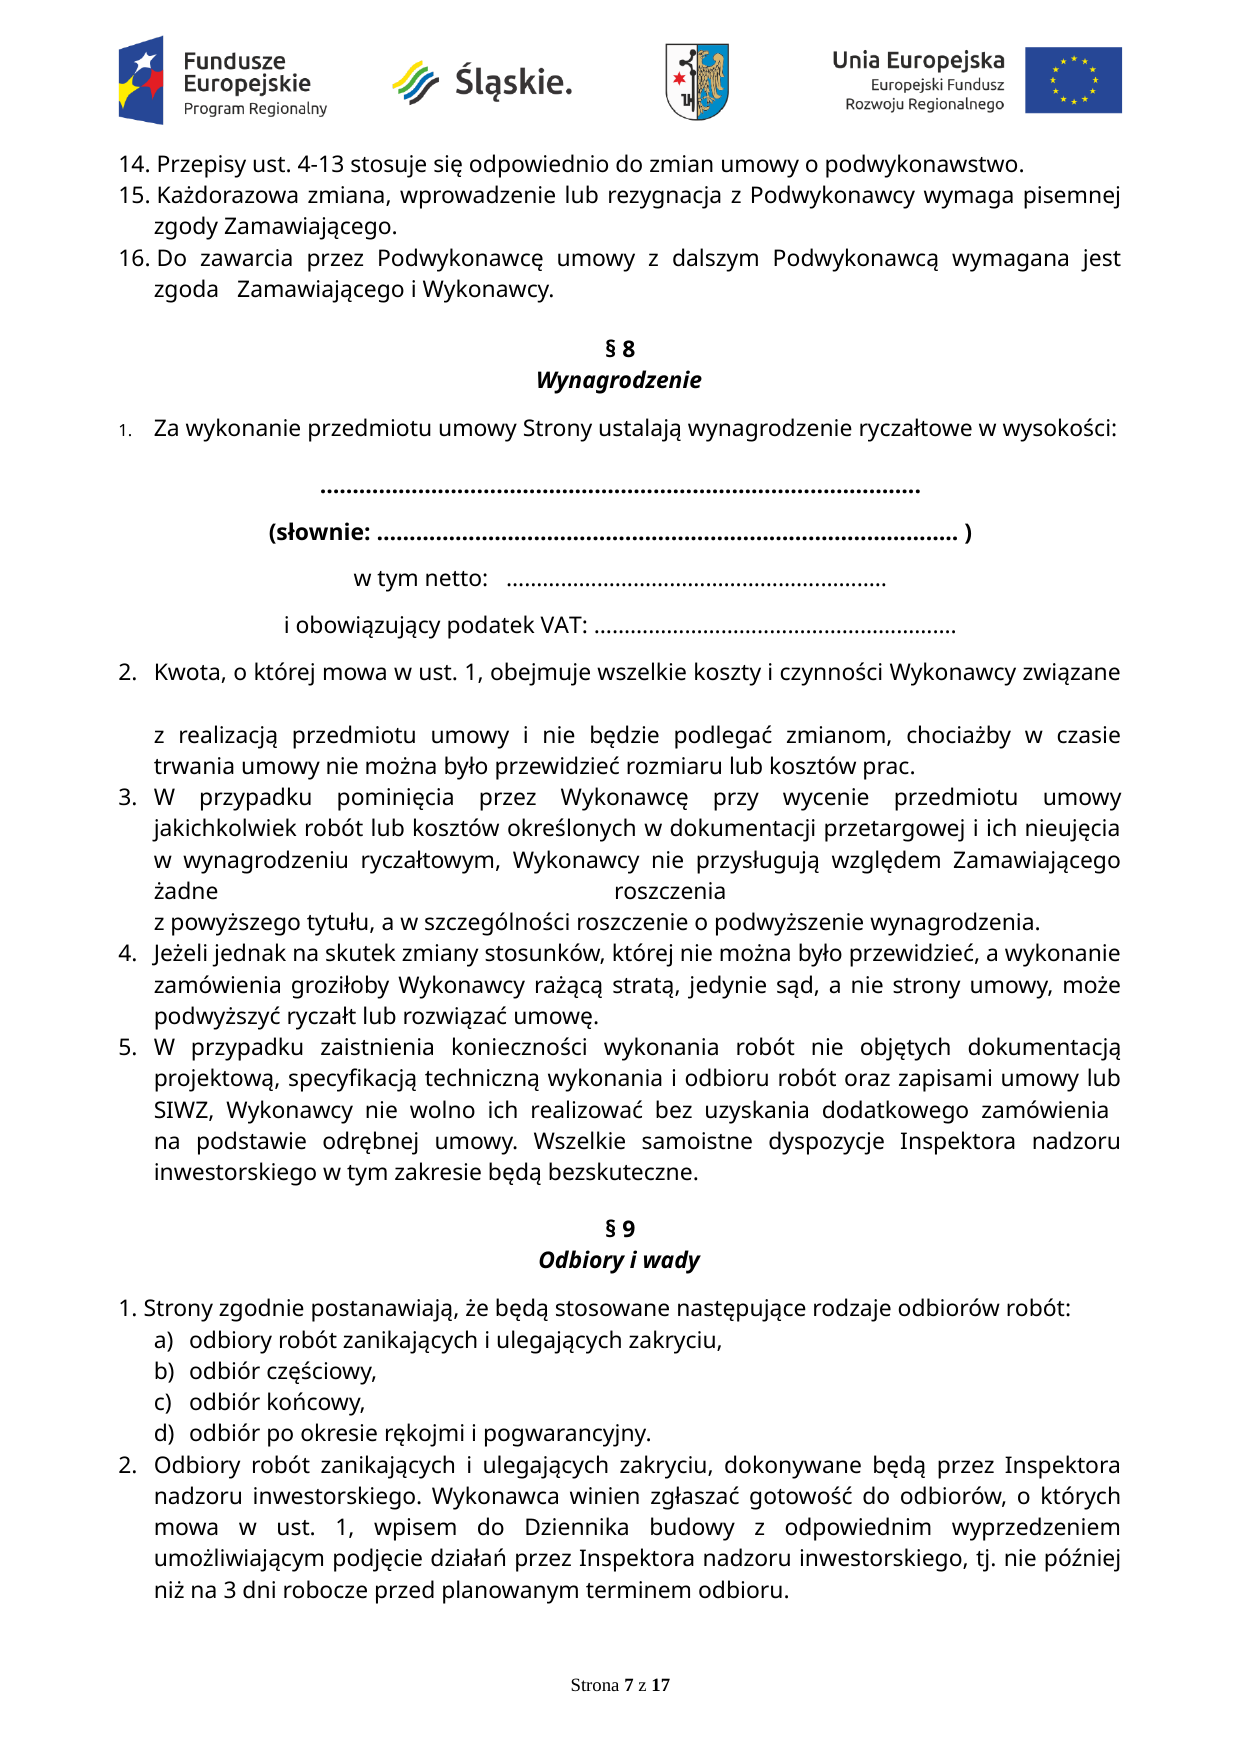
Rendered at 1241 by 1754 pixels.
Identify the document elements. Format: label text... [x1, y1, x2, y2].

text 16. Do zawarcia przez Podwykonawcę umowy z dalszym Podwykonawcą wymagana jest zgoda Zamawiającego i Wykonawcy. [118, 241, 1122, 304]
list Jeżeli jednak na skutek zmiany stosunków, której nie można było przewidzieć, a wykonanie zamówienia groziłoby Wykonawcy rażącą stratą, jedynie sąd, a nie strony umowy, może podwyższyć ryczałt lub rozwiązać umowę. [118, 937, 1122, 1031]
text ……………………………………………………………………………….. [118, 468, 1122, 500]
text w tym netto: …………………………………………….……….. [118, 562, 1122, 593]
list odbiór po okresie rękojmi i pogwarancyjny. [153, 1417, 1122, 1449]
text 15. Każdorazowa zmiana, wprowadzenie lub rezygnacja z Podwykonawcy wymaga pisemnej zgody Zamawiającego. [118, 179, 1122, 241]
text § 8 [118, 333, 1122, 364]
text 14. Przepisy ust. 4-13 stosuje się odpowiednio do zmian umowy o podwykonawstwo. [118, 148, 1122, 179]
list Kwota, o której mowa w ust. 1, obejmuje wszelkie koszty i czynności Wykonawcy związane z realizacją przedmiotu umowy i nie będzie podlegać zmianom, chociażby w czasie trwania umowy nie można było przewidzieć rozmiaru lub kosztów prac. [118, 656, 1122, 781]
text Odbiory i wady [118, 1244, 1122, 1275]
list odbiory robót zanikających i ulegających zakryciu, [153, 1324, 1122, 1355]
list odbiór końcowy, [153, 1386, 1122, 1417]
text 1. Strony zgodnie postanawiają, że będą stosowane następujące rodzaje odbiorów robót: [118, 1292, 1122, 1324]
list W przypadku zaistnienia konieczności wykonania robót nie objętych dokumentacją projektową, specyfikacją techniczną wykonania i odbioru robót oraz zapisami umowy lub SIWZ, Wykonawcy nie wolno ich realizować bez uzyskania dodatkowego zamówienia na podstawie odrębnej umowy. Wszelkie samoistne dyspozycje Inspektora nadzoru inwestorskiego w tym zakresie będą bezskuteczne. [118, 1031, 1122, 1187]
list Za wykonanie przedmiotu umowy Strony ustalają wynagrodzenie ryczałtowe w wysokości: [118, 412, 1122, 443]
text § 9 [118, 1213, 1122, 1244]
text i obowiązujący podatek VAT: ………………………..…………………………. [118, 609, 1122, 640]
list Odbiory robót zanikających i ulegających zakryciu, dokonywane będą przez Inspektora nadzoru inwestorskiego. Wykonawca winien zgłaszać gotowość do odbiorów, o których mowa w ust. 1, wpisem do Dziennika budowy z odpowiednim wyprzedzeniem umożliwiającym podjęcie działań przez Inspektora nadzoru inwestorskiego, tj. nie później niż na 3 dni robocze przed planowanym terminem odbioru. [118, 1449, 1122, 1605]
text Wynagrodzenie [118, 364, 1122, 395]
text (słownie: …………………………………………………………………………….. ) [118, 515, 1122, 547]
list W przypadku pominięcia przez Wykonawcę przy wycenie przedmiotu umowy jakichkolwiek robót lub kosztów określonych w dokumentacji przetargowej i ich nieujęcia w wynagrodzeniu ryczałtowym, Wykonawcy nie przysługują względem Zamawiającego żadne roszczenia z powyższego tytułu, a w szczególności roszczenie o podwyższenie wynagrodzenia. [118, 781, 1122, 937]
picture [118, 35, 1123, 125]
list odbiór częściowy, [153, 1355, 1122, 1386]
